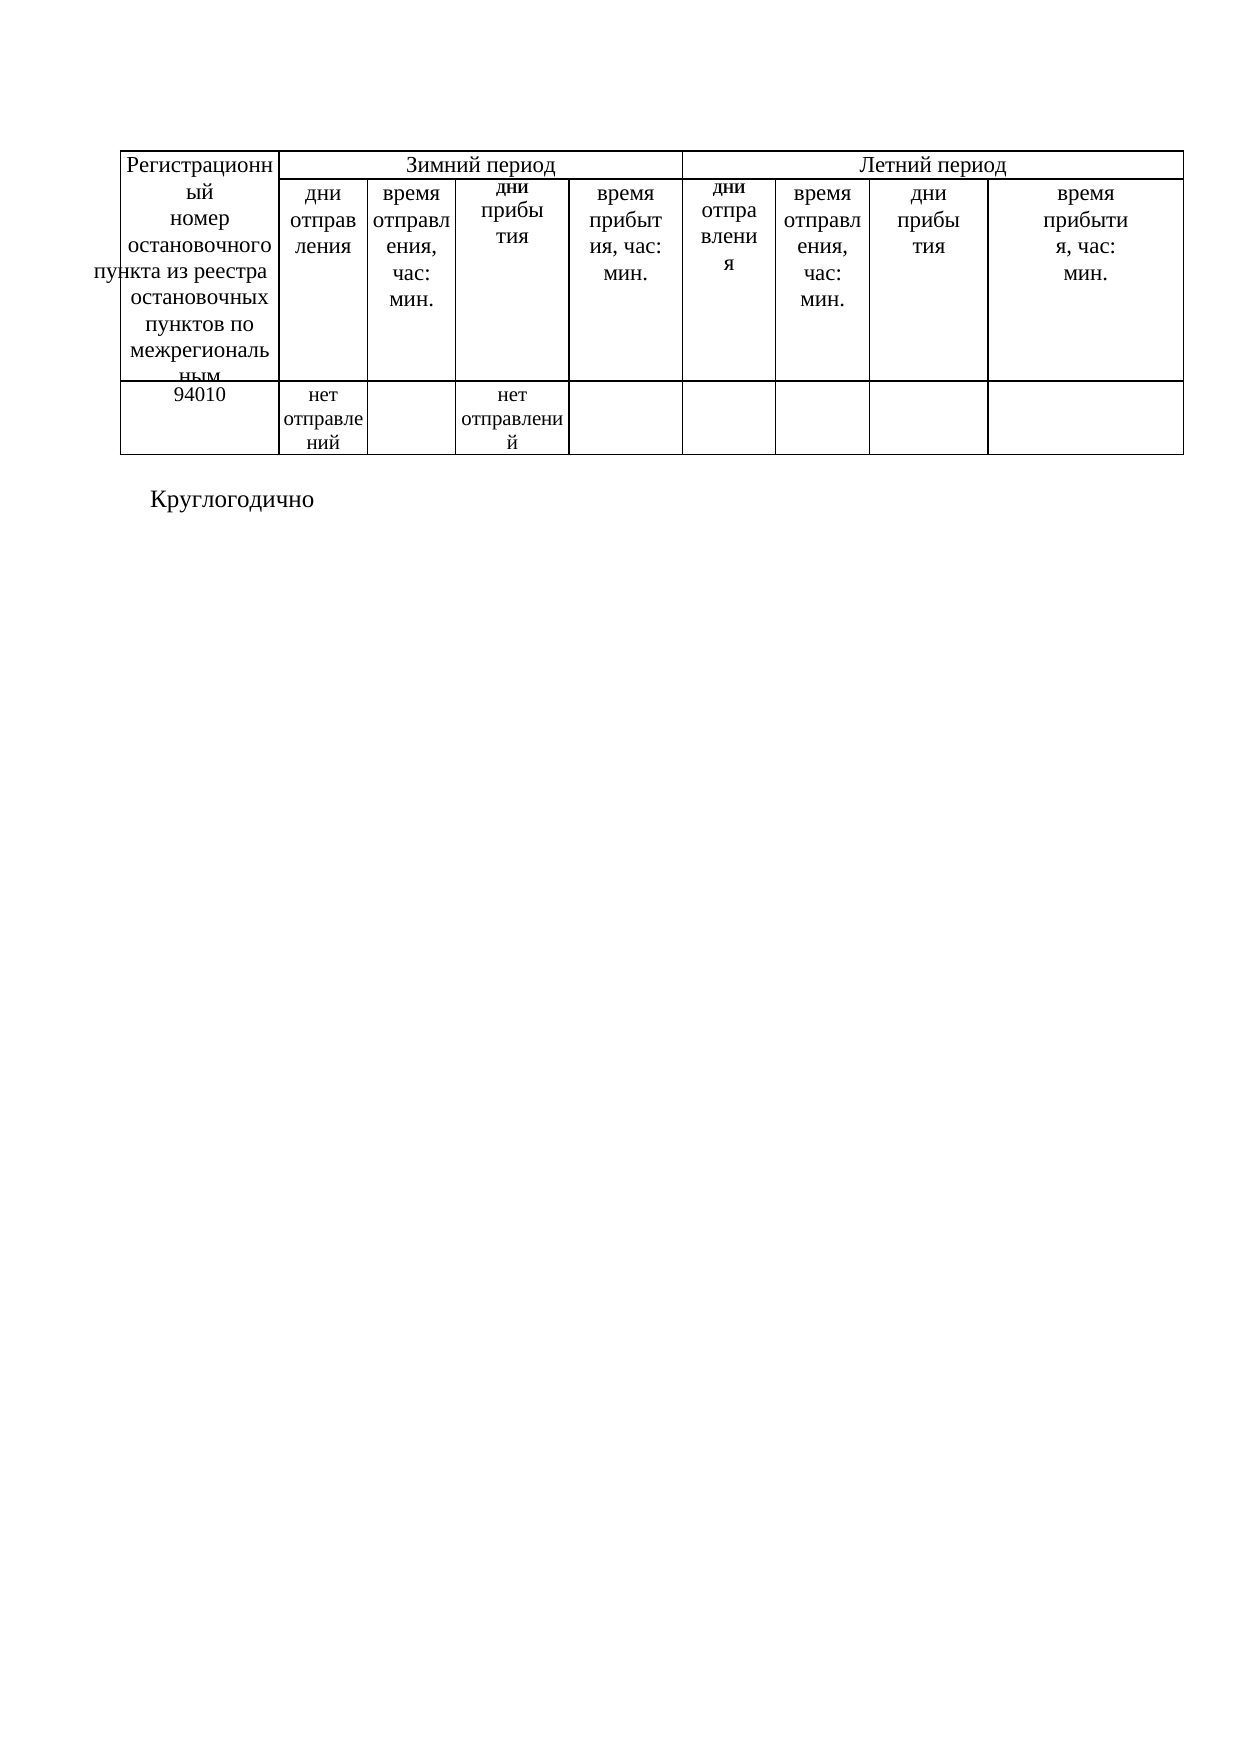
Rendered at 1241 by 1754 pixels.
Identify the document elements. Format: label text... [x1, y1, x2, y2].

table_cell [368, 382, 455, 454]
text Круглогодично [150, 484, 1090, 513]
table_cell время прибыти я, час: мин. [989, 180, 1183, 380]
table_header Регистрационный номер остановочного пункта из реестра остановочных пунктов по межрегиональным маршрутам регулярных перевозок [121, 152, 278, 380]
table_cell время отправл ения, час: мин. [368, 180, 455, 380]
table_cell ДНИ отпра влени я [683, 180, 775, 380]
table_cell нет отправлений [456, 382, 568, 454]
table_cell дни отправ ления [280, 180, 367, 380]
table_cell [776, 382, 869, 454]
table_cell время прибыт ия, час: мин. [570, 180, 682, 380]
table_cell дни прибы тия [870, 180, 987, 380]
table_cell 94010 [121, 382, 278, 454]
table_cell [570, 382, 682, 454]
table_cell [989, 382, 1183, 454]
table_cell [683, 382, 775, 454]
table_header Летний период [683, 152, 1183, 178]
table_cell нет отправлений [280, 382, 367, 454]
table_cell ДНИ прибы тия [456, 180, 568, 380]
table_cell время отправл ения, час: мин. [776, 180, 869, 380]
table_cell [870, 382, 987, 454]
table_header Зимний период [280, 152, 682, 178]
